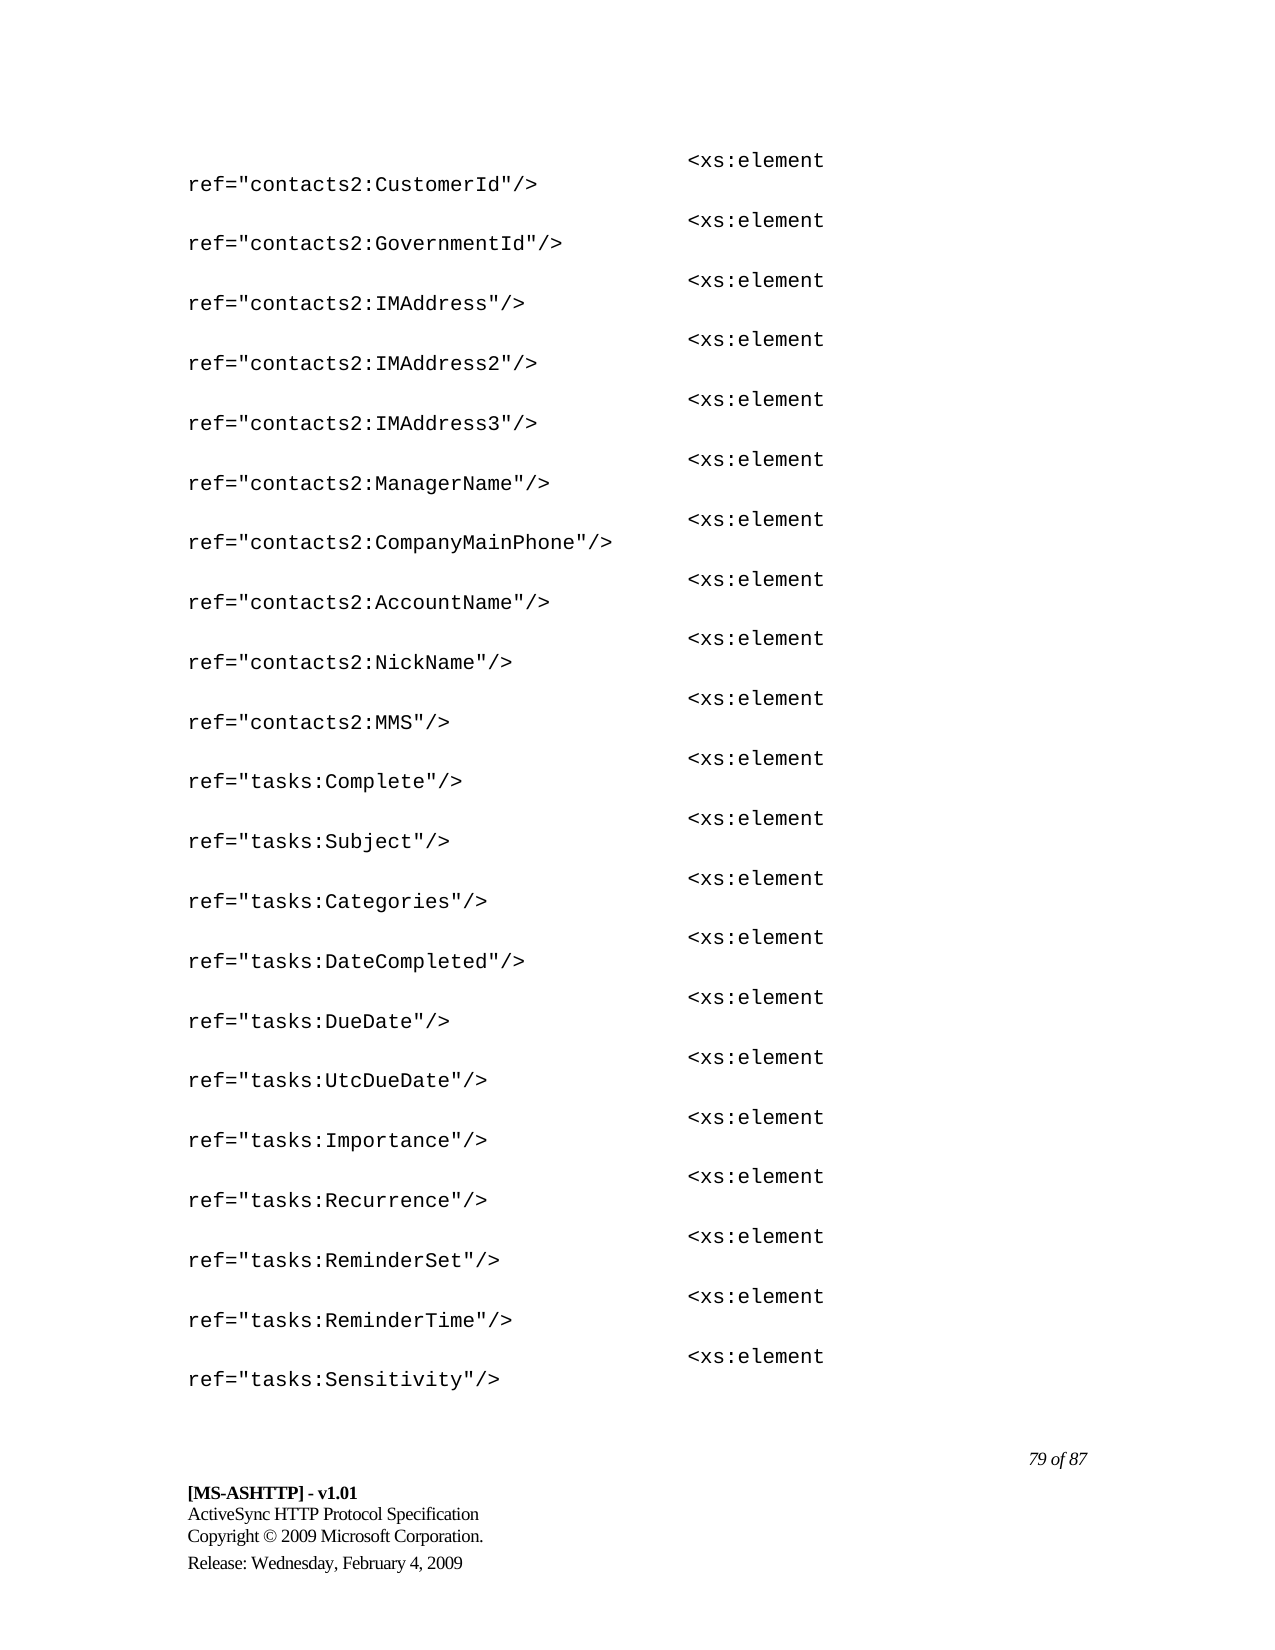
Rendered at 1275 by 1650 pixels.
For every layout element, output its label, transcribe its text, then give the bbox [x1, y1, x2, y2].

text <xs:element ref="tasks:Importance"/> [187, 1107, 1087, 1154]
text <xs:element ref="contacts2:CompanyMainPhone"/> [187, 509, 1087, 556]
text <xs:element ref="tasks:Recurrence"/> [187, 1166, 1087, 1214]
text <xs:element ref="contacts2:IMAddress2"/> [187, 329, 1087, 377]
text <xs:element ref="contacts2:MMS"/> [187, 688, 1087, 735]
text <xs:element ref="contacts2:IMAddress"/> [187, 269, 1087, 317]
text <xs:element ref="tasks:UtcDueDate"/> [187, 1047, 1087, 1094]
text <xs:element ref="tasks:ReminderTime"/> [187, 1286, 1087, 1333]
text <xs:element ref="tasks:Complete"/> [187, 748, 1087, 795]
text <xs:element ref="tasks:DateCompleted"/> [187, 927, 1087, 974]
text <xs:element ref="contacts2:ManagerName"/> [187, 449, 1087, 496]
text <xs:element ref="contacts2:GovernmentId"/> [187, 210, 1087, 257]
text <xs:element ref="tasks:DueDate"/> [187, 987, 1087, 1034]
text <xs:element ref="tasks:ReminderSet"/> [187, 1226, 1087, 1273]
text <xs:element ref="tasks:Subject"/> [187, 808, 1087, 855]
text <xs:element ref="contacts2:CustomerId"/> [187, 150, 1087, 197]
text <xs:element ref="tasks:Categories"/> [187, 867, 1087, 915]
text <xs:element ref="tasks:Sensitivity"/> [187, 1346, 1087, 1393]
text <xs:element ref="contacts2:NickName"/> [187, 628, 1087, 676]
text <xs:element ref="contacts2:AccountName"/> [187, 568, 1087, 616]
text <xs:element ref="contacts2:IMAddress3"/> [187, 389, 1087, 436]
